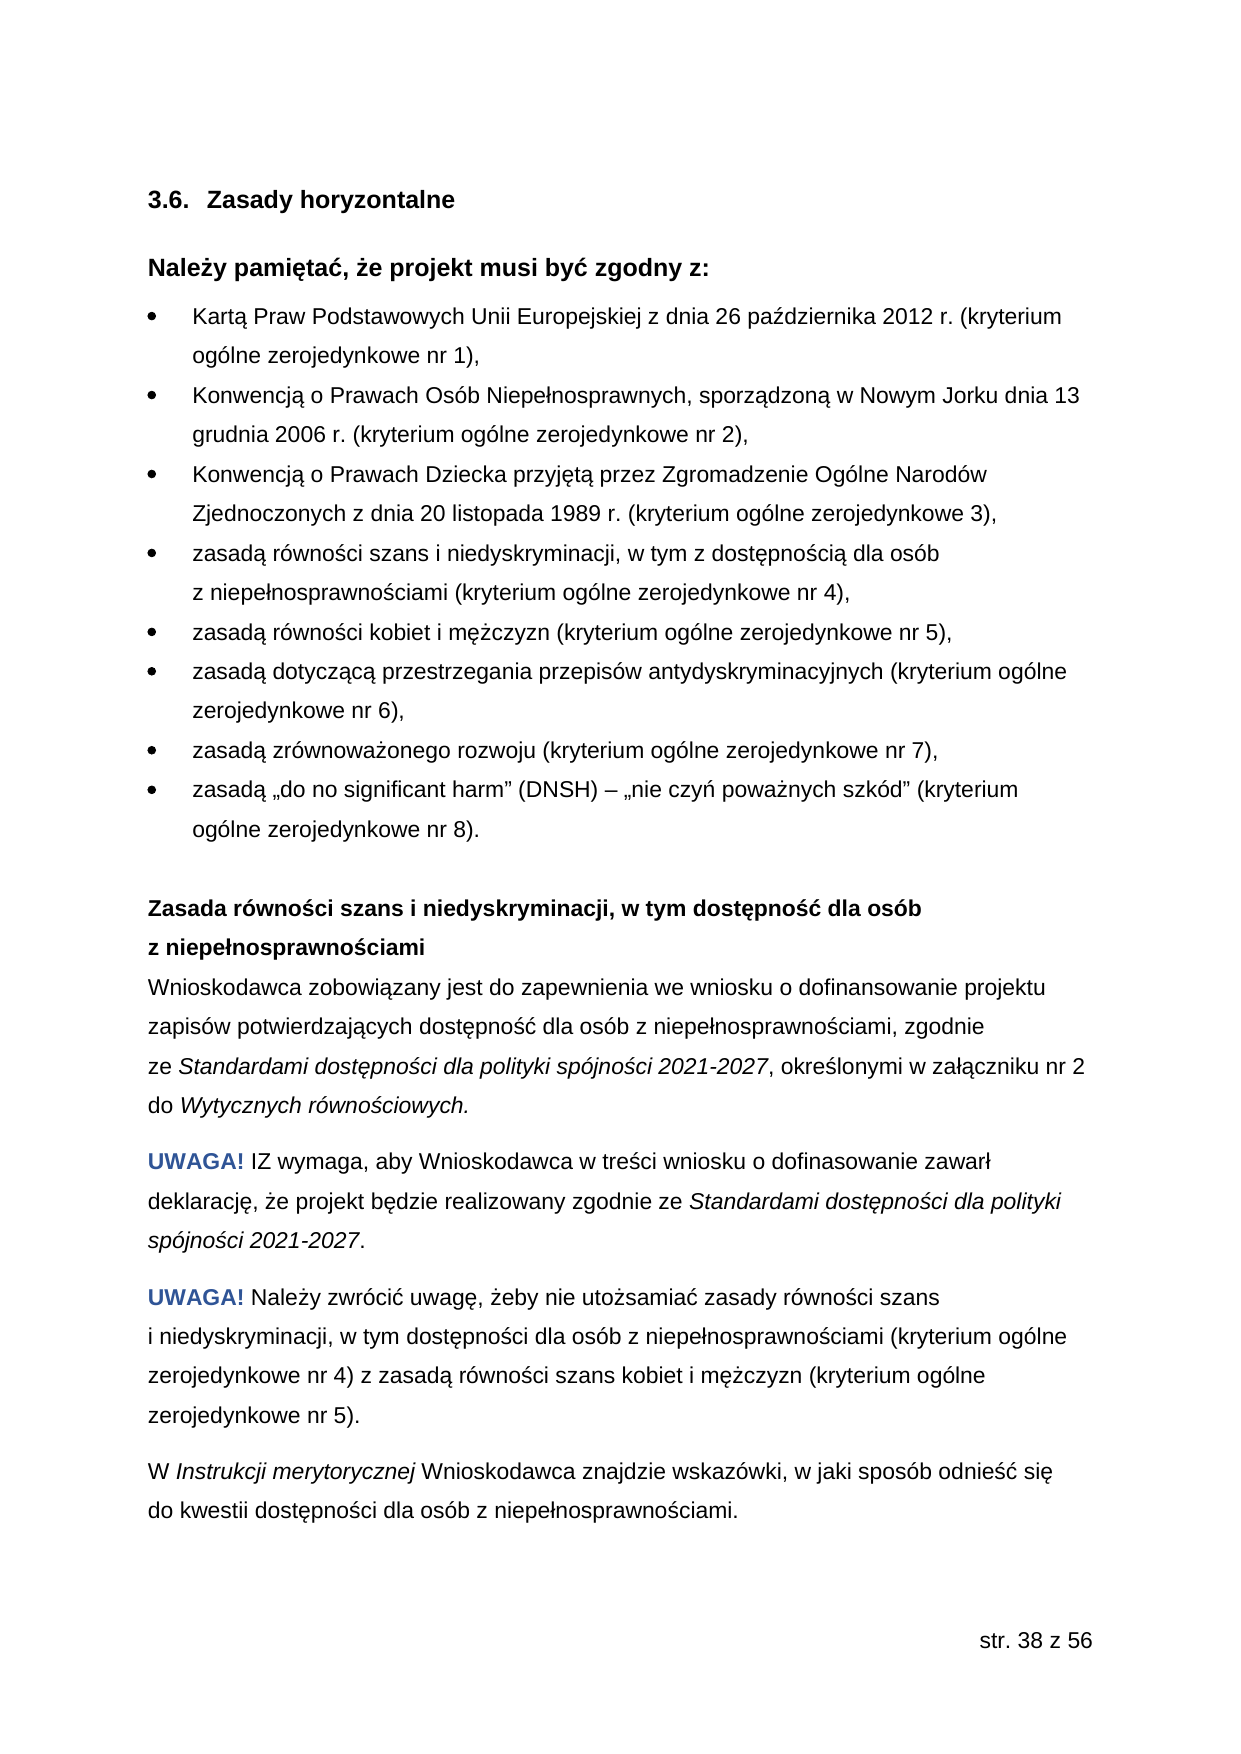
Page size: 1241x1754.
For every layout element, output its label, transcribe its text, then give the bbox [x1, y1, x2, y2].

list zasadą zrównoważonego rozwoju (kryterium ogólne zerojedynkowe nr 7), [148, 737, 1093, 763]
text W Instrukcji merytorycznej Wnioskodawca znajdzie wskazówki, w jaki sposób odnieść się do kwestii dostępności dla osób z niepełnosprawnościami. [148, 1458, 1093, 1524]
list zasadą „do no significant harm” (DNSH) – „nie czyń poważnych szkód” (kryterium ogólne zerojedynkowe nr 8). [148, 776, 1093, 842]
list zasadą równości kobiet i mężczyzn (kryterium ogólne zerojedynkowe nr 5), [148, 618, 1093, 645]
list zasadą dotyczącą przestrzegania przepisów antydyskryminacyjnych (kryterium ogólne zerojedynkowe nr 6), [148, 658, 1093, 724]
text Zasady horyzontalne [148, 185, 1093, 214]
text UWAGA! Należy zwrócić uwagę, żeby nie utożsamiać zasady równości szans i niedyskryminacji, w tym dostępności dla osób z niepełnosprawnościami (kryterium ogólne zerojedynkowe nr 4) z zasadą równości szans kobiet i mężczyzn (kryterium ogólne zerojedynkowe nr 5). [148, 1283, 1093, 1428]
text Wnioskodawca zobowiązany jest do zapewnienia we wniosku o dofinansowanie projektu zapisów potwierdzających dostępność dla osób z niepełnosprawnościami, zgodnie ze Standardami dostępności dla polityki spójności 2021-2027, określonymi w załączniku nr 2 do Wytycznych równościowych. [148, 974, 1093, 1118]
list Kartą Praw Podstawowych Unii Europejskiej z dnia 26 października 2012 r. (kryterium ogólne zerojedynkowe nr 1), [148, 303, 1093, 368]
text Zasada równości szans i niedyskryminacji, w tym dostępność dla osób z niepełnosprawnościami [148, 895, 1093, 961]
list Konwencją o Prawach Osób Niepełnosprawnych, sporządzoną w Nowym Jorku dnia 13 grudnia 2006 r. (kryterium ogólne zerojedynkowe nr 2), [148, 382, 1093, 447]
text UWAGA! IZ wymaga, aby Wnioskodawca w treści wniosku o dofinasowanie zawarł deklarację, że projekt będzie realizowany zgodnie ze Standardami dostępności dla polityki spójności 2021-2027. [148, 1148, 1093, 1254]
text Należy pamiętać, że projekt musi być zgodny z: [148, 253, 1093, 282]
list Konwencją o Prawach Dziecka przyjętą przez Zgromadzenie Ogólne Narodów Zjednoczonych z dnia 20 listopada 1989 r. (kryterium ogólne zerojedynkowe 3), [148, 461, 1093, 526]
list zasadą równości szans i niedyskryminacji, w tym z dostępnością dla osób z niepełnosprawnościami (kryterium ogólne zerojedynkowe nr 4), [148, 539, 1093, 605]
